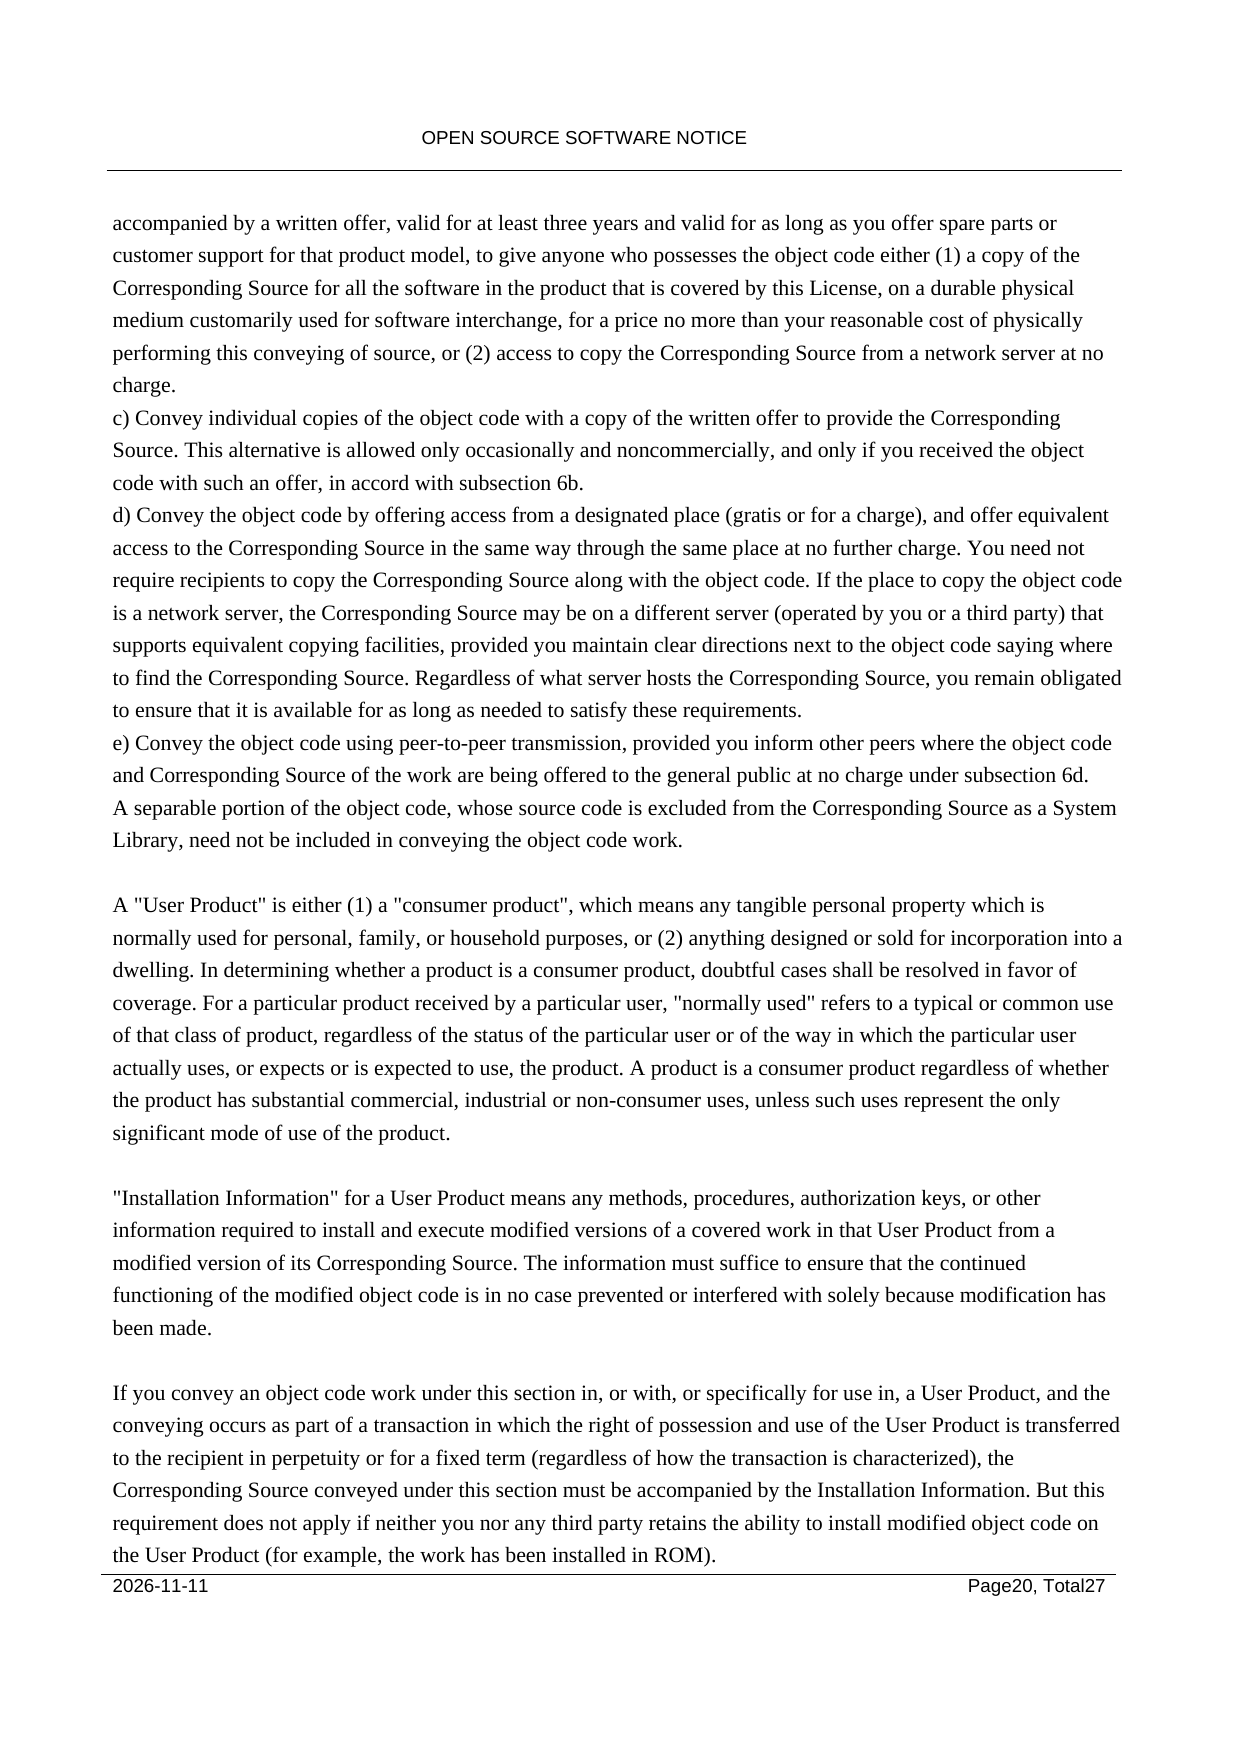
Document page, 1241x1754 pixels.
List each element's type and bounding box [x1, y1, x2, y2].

text [112, 206, 1128, 1571]
